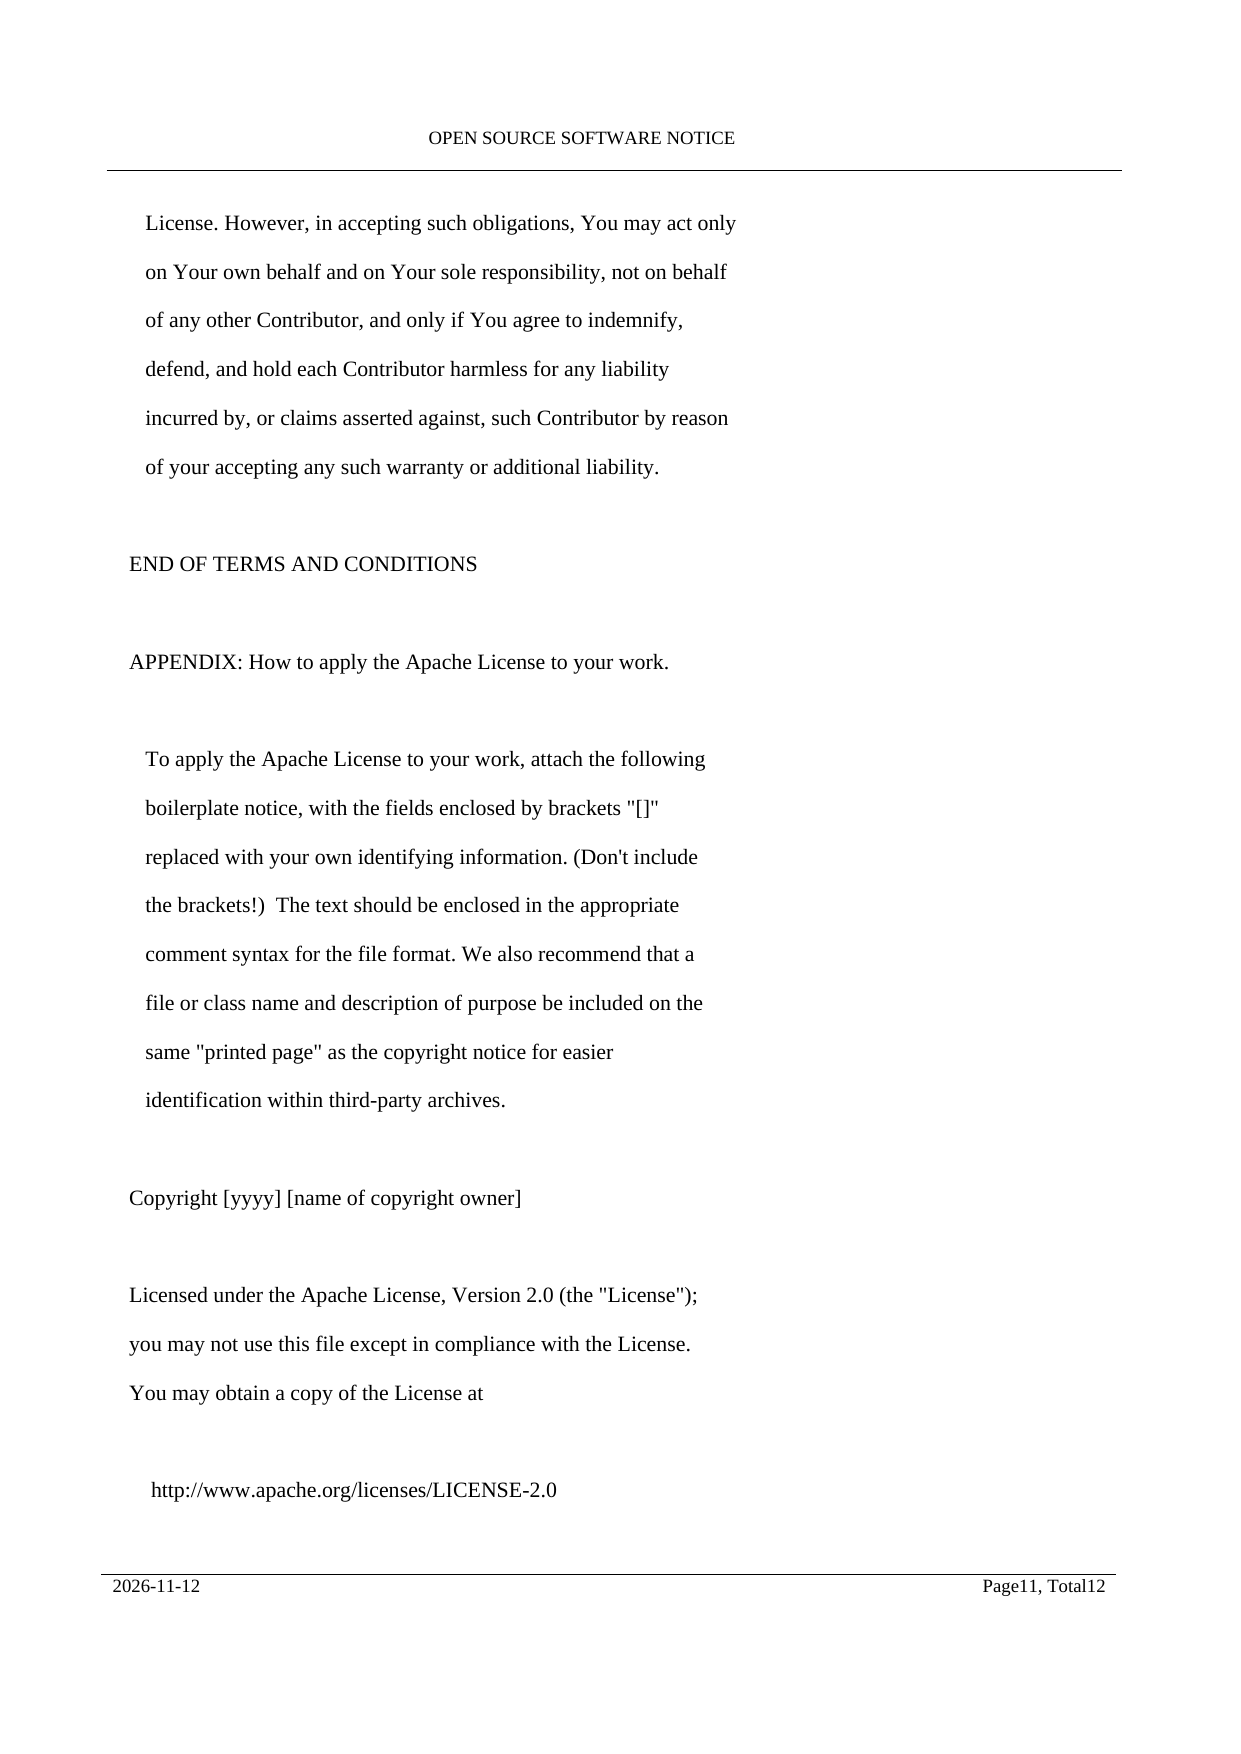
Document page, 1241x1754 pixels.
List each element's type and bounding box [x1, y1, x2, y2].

text [112, 206, 1128, 1506]
